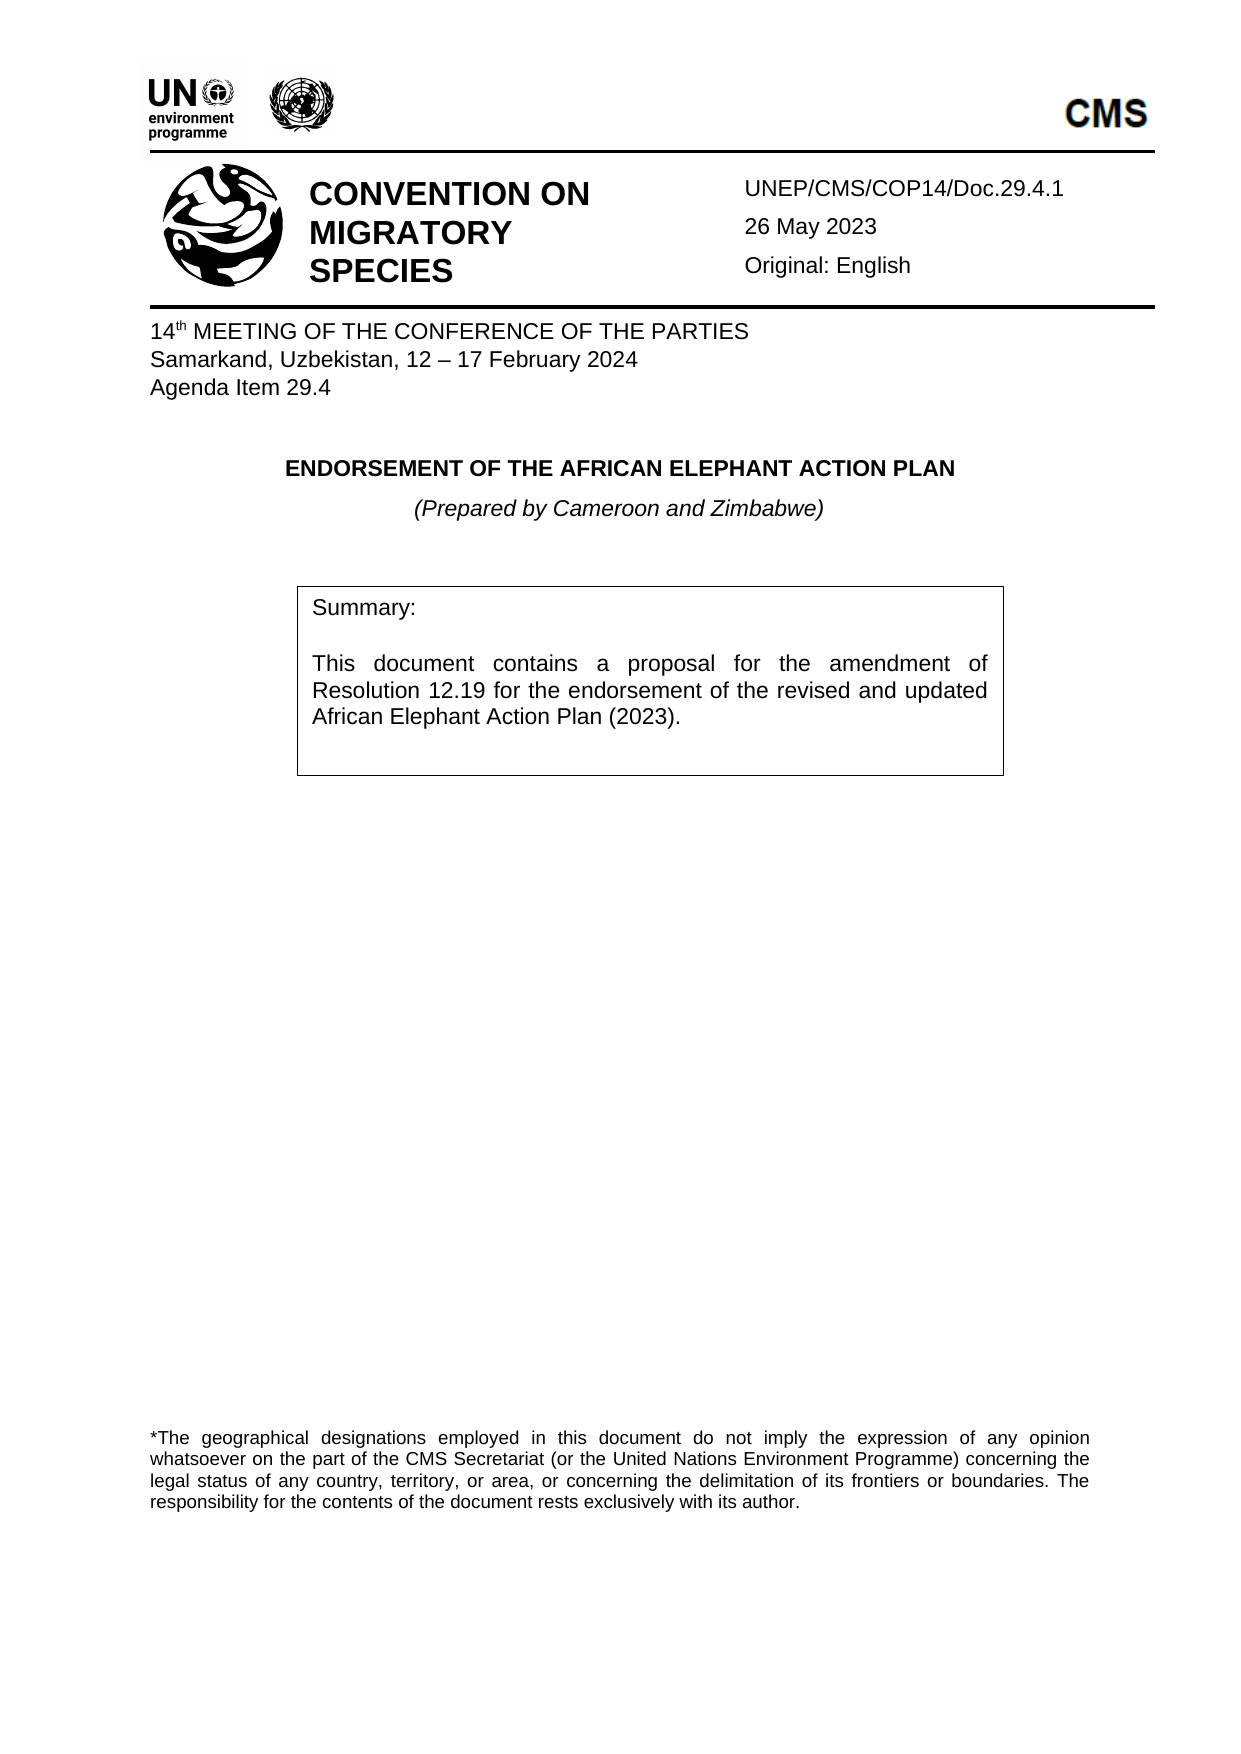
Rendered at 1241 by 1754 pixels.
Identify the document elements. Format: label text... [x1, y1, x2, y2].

picture [1063, 92, 1153, 136]
text 14th MEETING OF THE CONFERENCE OF THE PARTIES [150, 318, 1090, 344]
text Samarkand, Uzbekistan, 12 – 17 February 2024 [150, 346, 1090, 373]
text (Prepared by Cameroon and Zimbabwe) [150, 495, 1090, 521]
table_header CONVENTION ON MIGRATORY SPECIES [309, 153, 733, 305]
text Agenda Item 29.4 [150, 374, 1090, 400]
text ENDORSEMENT OF THE AFRICAN ELEPHANT ACTION PLAN [150, 455, 1090, 481]
picture [139, 57, 245, 163]
table_header [150, 153, 309, 305]
table_header UNEP/CMS/COP14/Doc.29.4.1 26 May 2023 Original: English [733, 153, 1155, 305]
text *The geographical designations employed in this document do not imply the expression of any opinion whatsoever on the part of the CMS Secretariat (or the United Nations Environment Programme) concerning the legal status of any country, territory, or area, or concerning the delimitation of its frontiers or boundaries. The responsibility for the contents of the document rests exclusively with its author. [150, 1427, 1090, 1513]
